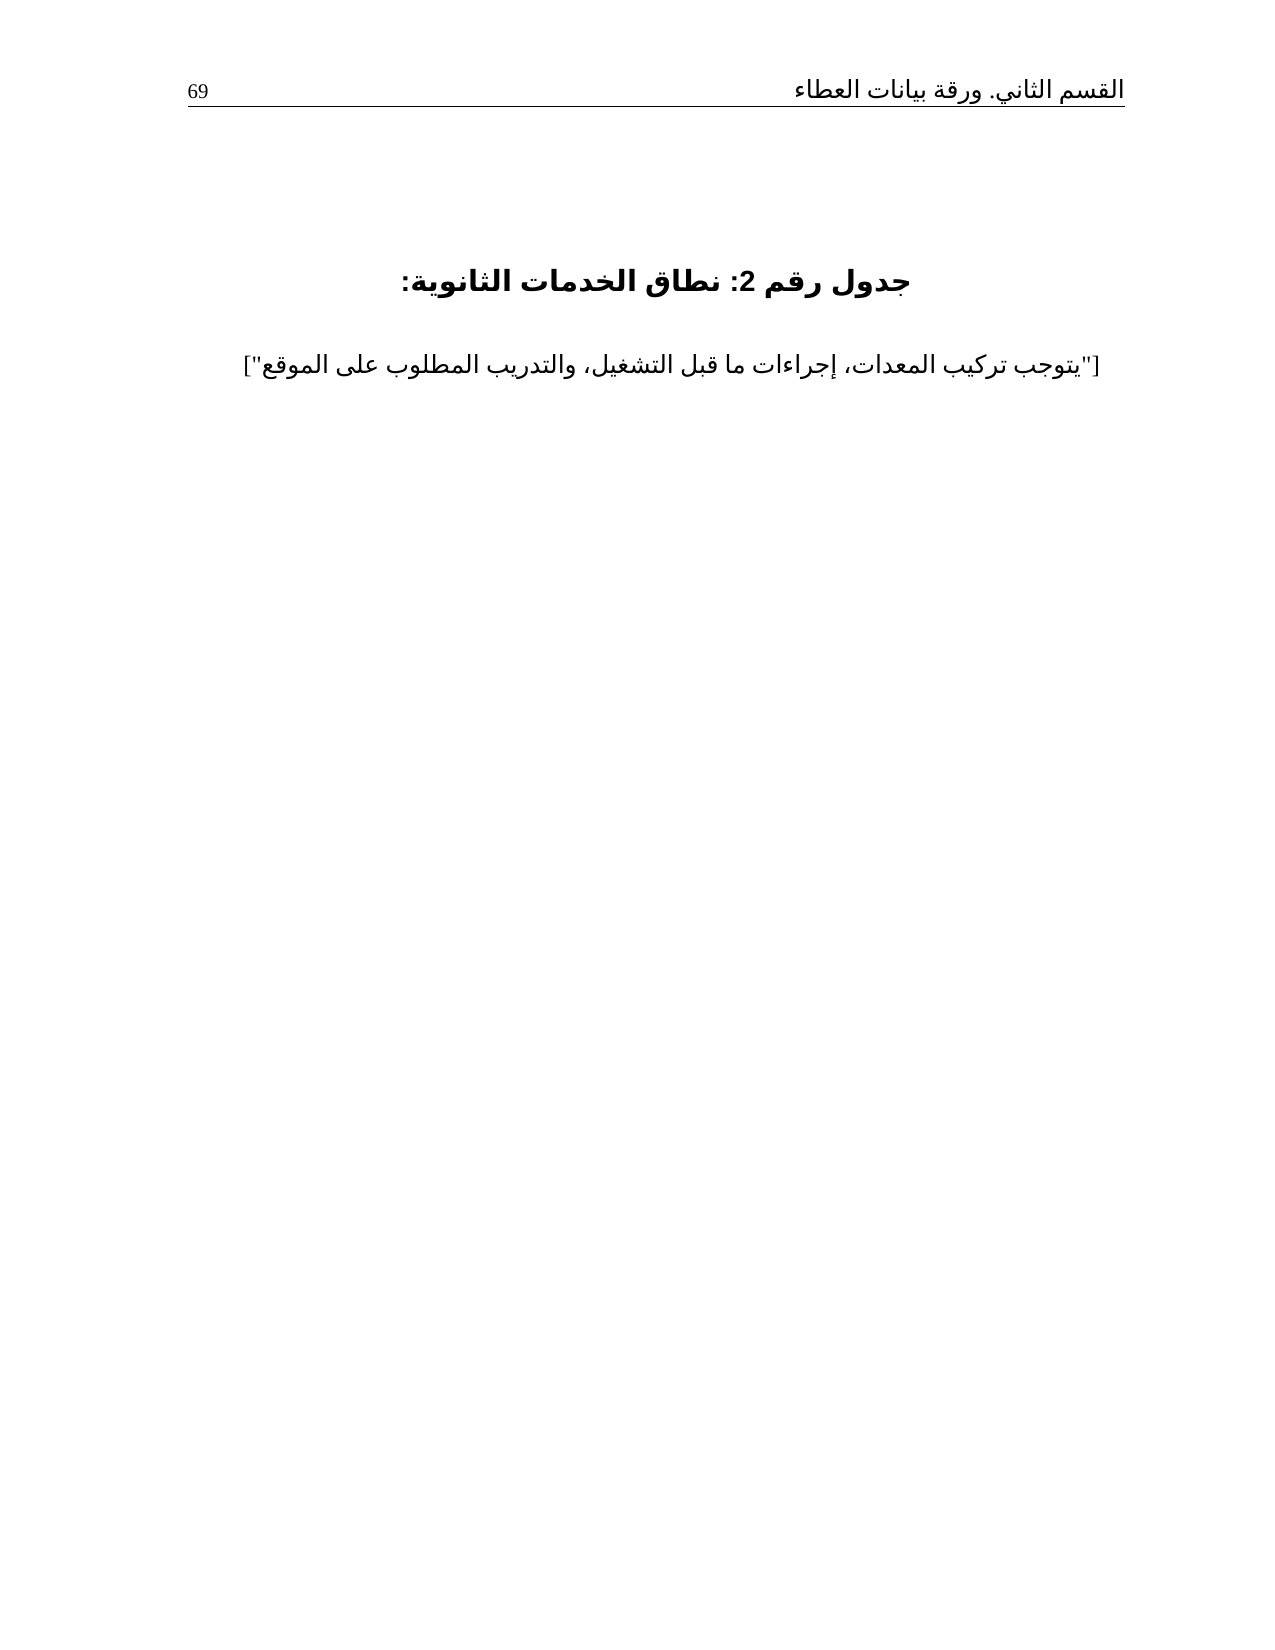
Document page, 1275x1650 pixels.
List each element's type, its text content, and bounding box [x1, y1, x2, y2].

text جدول رقم 2: نطاق الخدمات الثانوية: [187, 264, 1125, 298]
text ["يتوجب تركيب المعدات، إجراءات ما قبل التشغيل، والتدريب المطلوب على الموقع"] [187, 350, 1100, 378]
